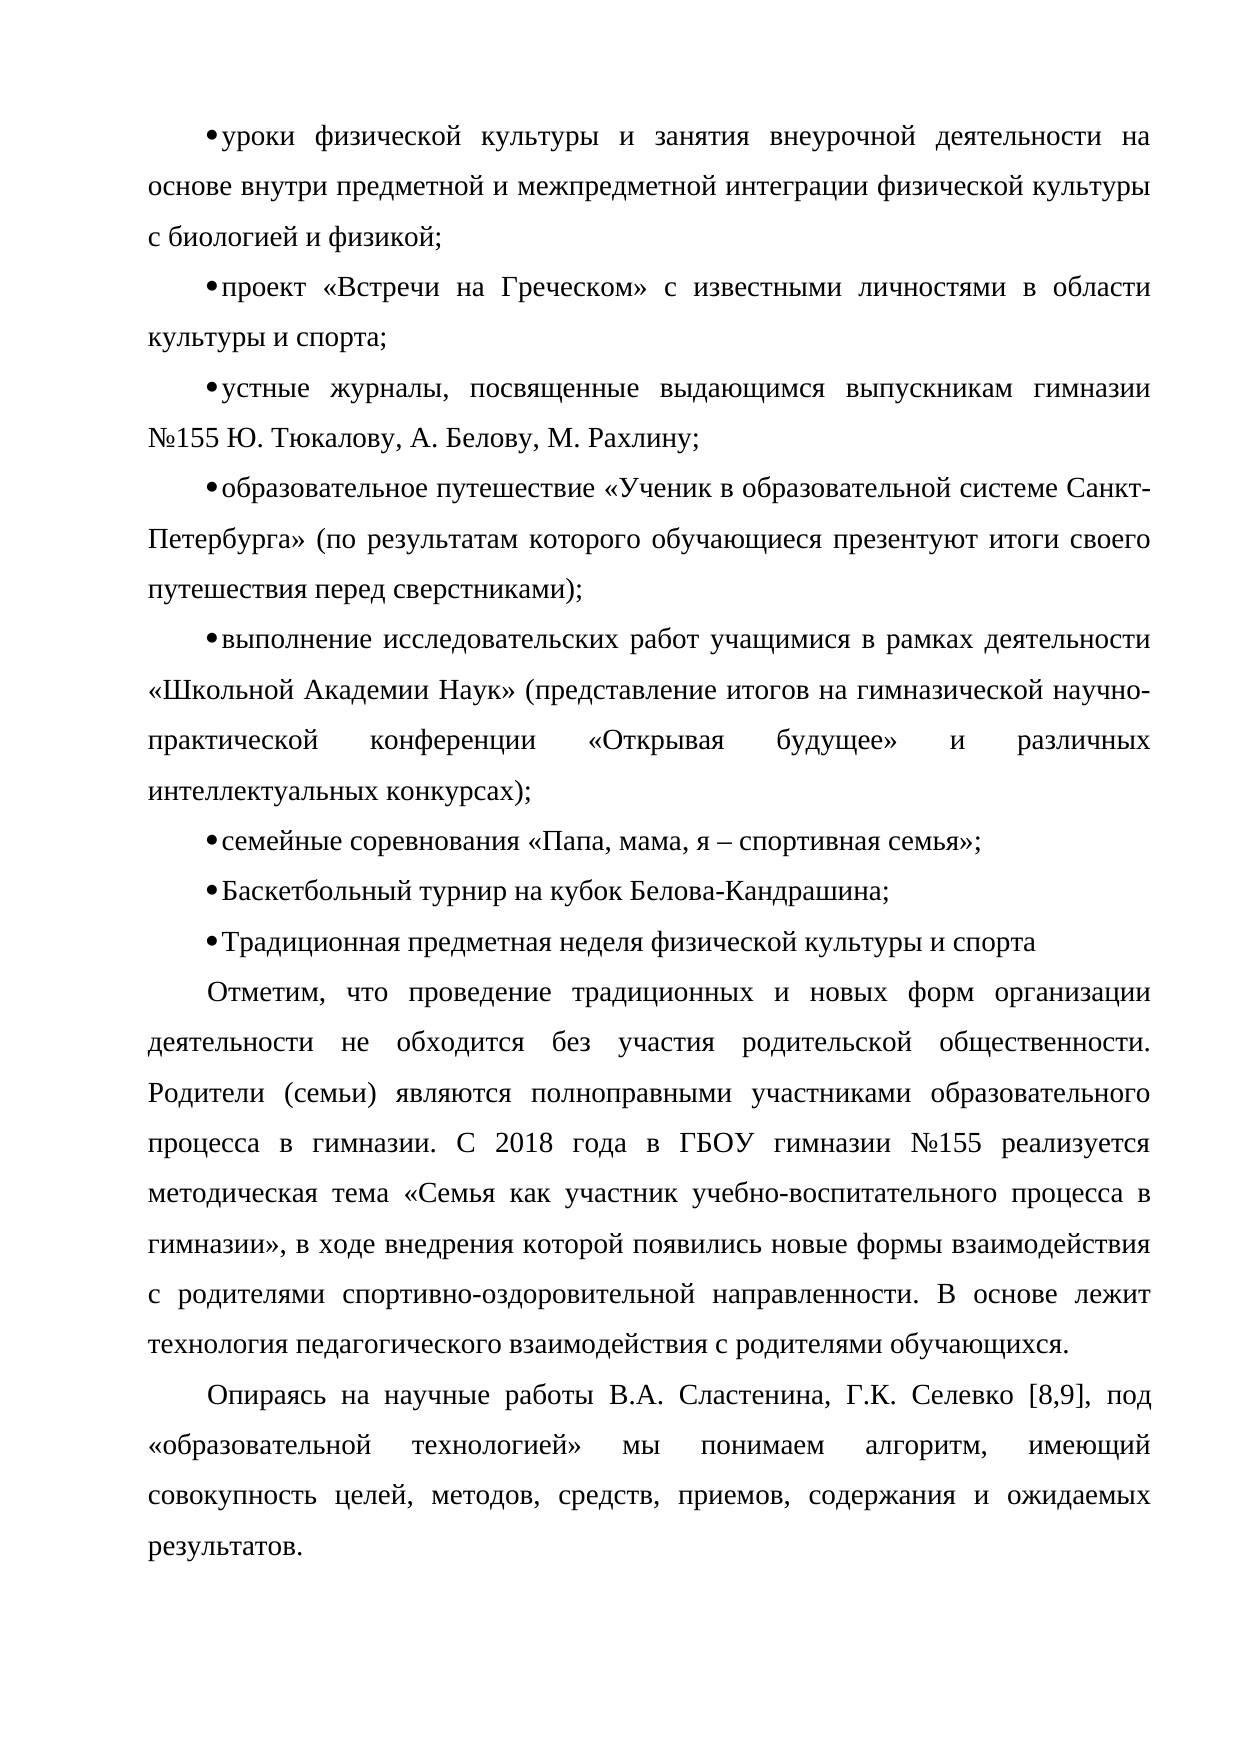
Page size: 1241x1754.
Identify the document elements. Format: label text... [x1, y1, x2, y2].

list выполнение исследовательских работ учащимися в рамках деятельности «Школьной Академии Наук» (представление итогов на гимназической научно-практической конференции «Открывая будущее» и различных интеллектуальных конкурсах); [148, 622, 1152, 806]
list устные журналы, посвященные выдающимся выпускникам гимназии №155 Ю. Тюкалову, А. Белову, М. Рахлину; [148, 370, 1152, 454]
list образовательное путешествие «Ученик в образовательной системе Санкт-Петербурга» (по результатам которого обучающиеся презентуют итоги своего путешествия перед сверстниками); [148, 471, 1152, 605]
text Опираясь на научные работы В.А. Сластенина, Г.К. Селевко [8,9], под «образовательной технологией» мы понимаем алгоритм, имеющий совокупность целей, методов, средств, приемов, содержания и ожидаемых результатов. [148, 1377, 1152, 1561]
text Отметим, что проведение традиционных и новых форм организации деятельности не обходится без участия родительской общественности. Родители (семьи) являются полноправными участниками образовательного процесса в гимназии. С 2018 года в ГБОУ гимназии №155 реализуется методическая тема «Семья как участник учебно-воспитательного процесса в гимназии», в ходе внедрения которой появились новые формы взаимодействия с родителями спортивно-оздоровительной направленности. В основе лежит технология педагогического взаимодействия с родителями обучающихся. [148, 974, 1152, 1360]
list Традиционная предметная неделя физической культуры и спорта [148, 924, 1152, 957]
list уроки физической культуры и занятия внеурочной деятельности на основе внутри предметной и межпредметной интеграции физической культуры с биологией и физикой; [148, 118, 1152, 252]
list семейные соревнования «Папа, мама, я – спортивная семья»; [148, 823, 1152, 857]
list проект «Встречи на Греческом» с известными личностями в области культуры и спорта; [148, 269, 1152, 353]
list Баскетбольный турнир на кубок Белова-Кандрашина; [148, 873, 1152, 907]
